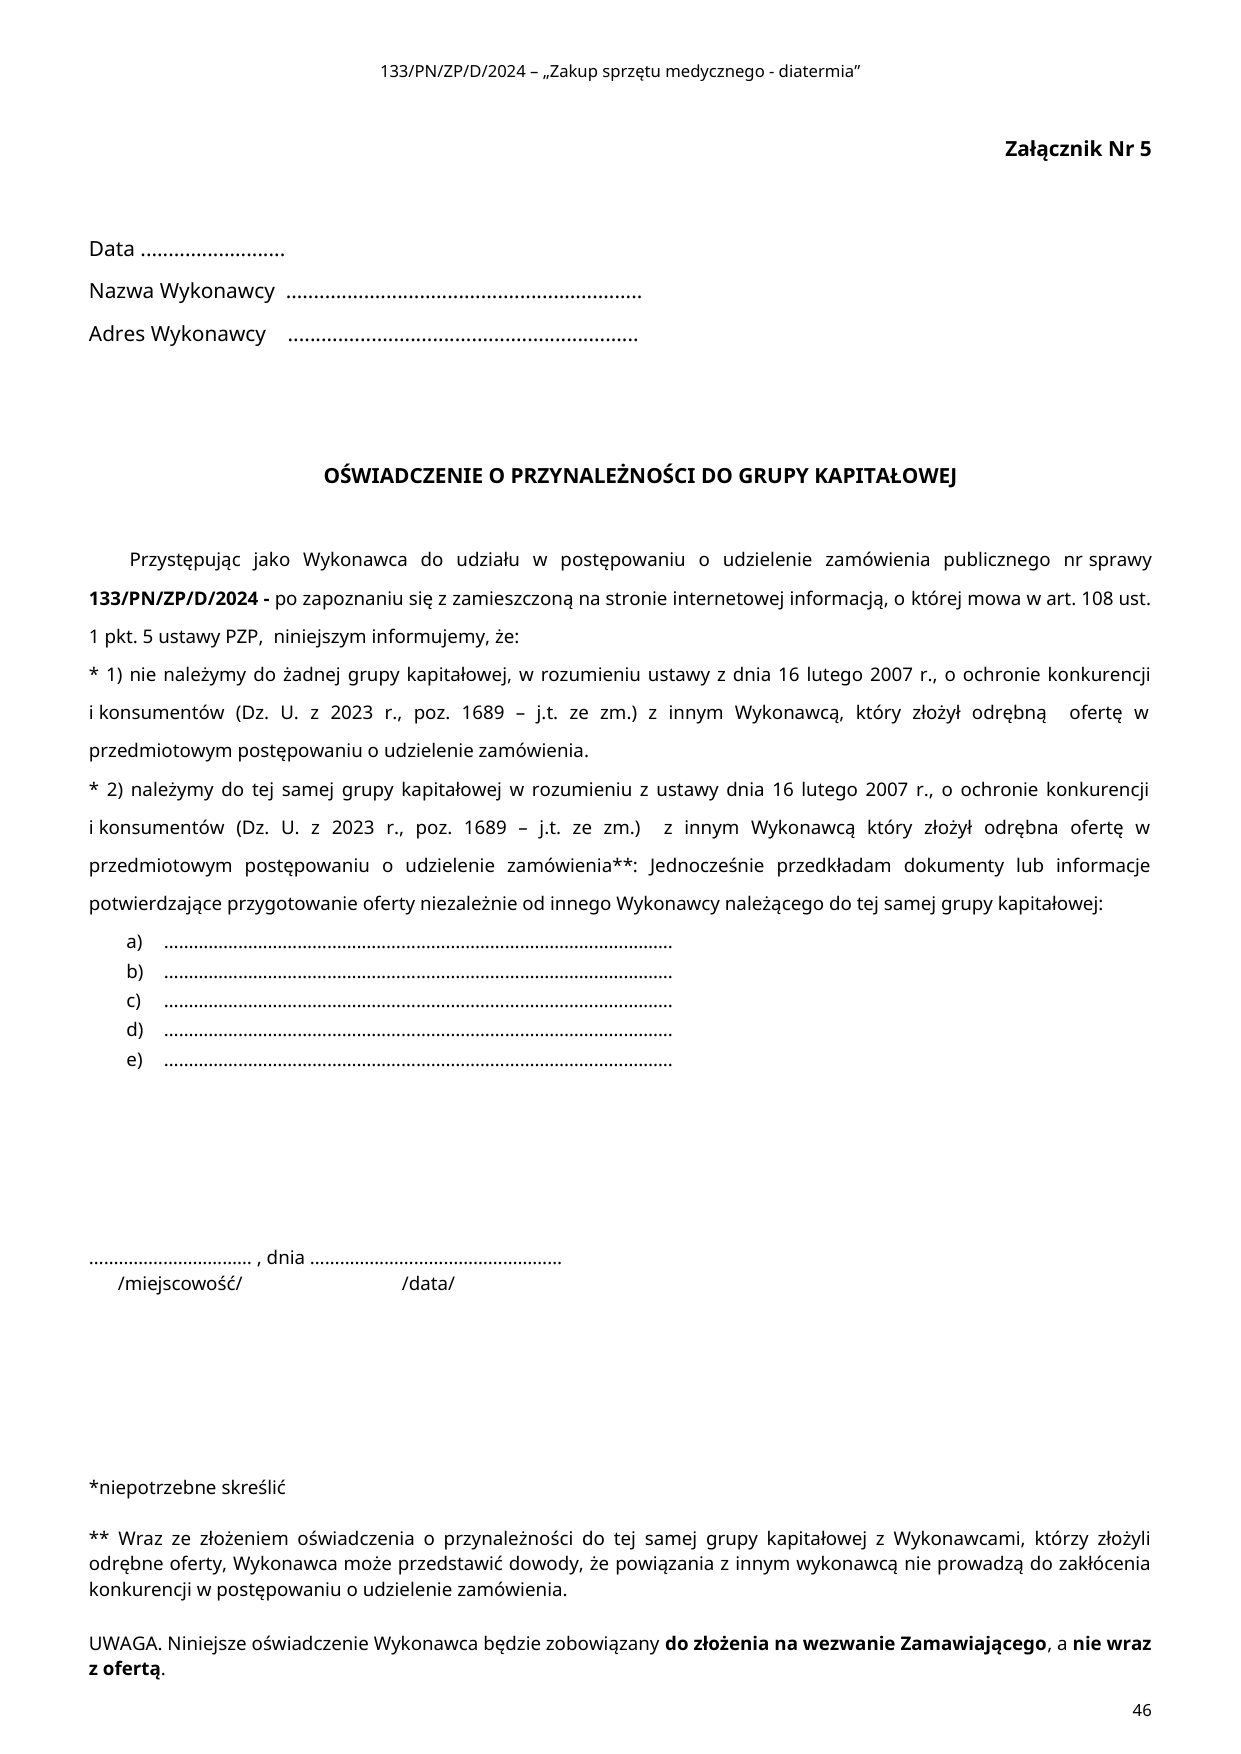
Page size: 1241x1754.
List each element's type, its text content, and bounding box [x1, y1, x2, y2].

list …………………………………………………………………………………………. [126, 987, 1152, 1013]
text /miejscowość/ /data/ [89, 1270, 1152, 1295]
list …………………………………………………………………………………………. [126, 1046, 1152, 1071]
text Nazwa Wykonawcy ................................................................ [89, 276, 1152, 305]
text …………………………… , dnia …………………………………………… [89, 1244, 1152, 1270]
text Załącznik Nr 5 [89, 134, 1152, 163]
text Adres Wykonawcy ............................................................... [89, 319, 1152, 347]
list …………………………………………………………………………………………. [126, 958, 1152, 984]
text *niepotrzebne skreślić [89, 1474, 1152, 1499]
text ** Wraz ze złożeniem oświadczenia o przynależności do tej samej grupy kapitałowej z Wykonawcami, którzy złożyli odrębne oferty, Wykonawca może przedstawić dowody, że powiązania z innym wykonawcą nie prowadzą do zakłócenia konkurencji w postępowaniu o udzielenie zamówienia. [89, 1525, 1152, 1602]
text Data .......................... [89, 234, 1152, 262]
text UWAGA. Niniejsze oświadczenie Wykonawca będzie zobowiązany do złożenia na wezwanie Zamawiającego, a nie wraz z ofertą. [89, 1630, 1152, 1681]
text OŚWIADCZENIE O PRZYNALEŻNOŚCI DO GRUPY KAPITAŁOWEJ [89, 461, 1152, 490]
text * 1) nie należymy do żadnej grupy kapitałowej, w rozumieniu ustawy z dnia 16 lutego 2007 r., o ochronie konkurencji i konsumentów (Dz. U. z 2023 r., poz. 1689 – j.t. ze zm.) z innym Wykonawcą, który złożył odrębną ofertę w przedmiotowym postępowaniu o udzielenie zamówienia. [89, 661, 1152, 763]
list …………………………………………………………………………………………. [126, 1017, 1152, 1042]
text * 2) należymy do tej samej grupy kapitałowej w rozumieniu z ustawy dnia 16 lutego 2007 r., o ochronie konkurencji i konsumentów (Dz. U. z 2023 r., poz. 1689 – j.t. ze zm.) z innym Wykonawcą który złożył odrębna ofertę w przedmiotowym postępowaniu o udzielenie zamówienia**: Jednocześnie przedkładam dokumenty lub informacje potwierdzające przygotowanie oferty niezależnie od innego Wykonawcy należącego do tej samej grupy kapitałowej: [89, 776, 1152, 916]
list …………………………………………………………………………………………. [126, 929, 1152, 954]
text Przystępując jako Wykonawca do udziału w postępowaniu o udzielenie zamówienia publicznego nr sprawy 133/PN/ZP/D/2024 - po zapoznaniu się z zamieszczoną na stronie internetowej informacją, o której mowa w art. 108 ust. 1 pkt. 5 ustawy PZP, niniejszym informujemy, że: [89, 547, 1152, 648]
